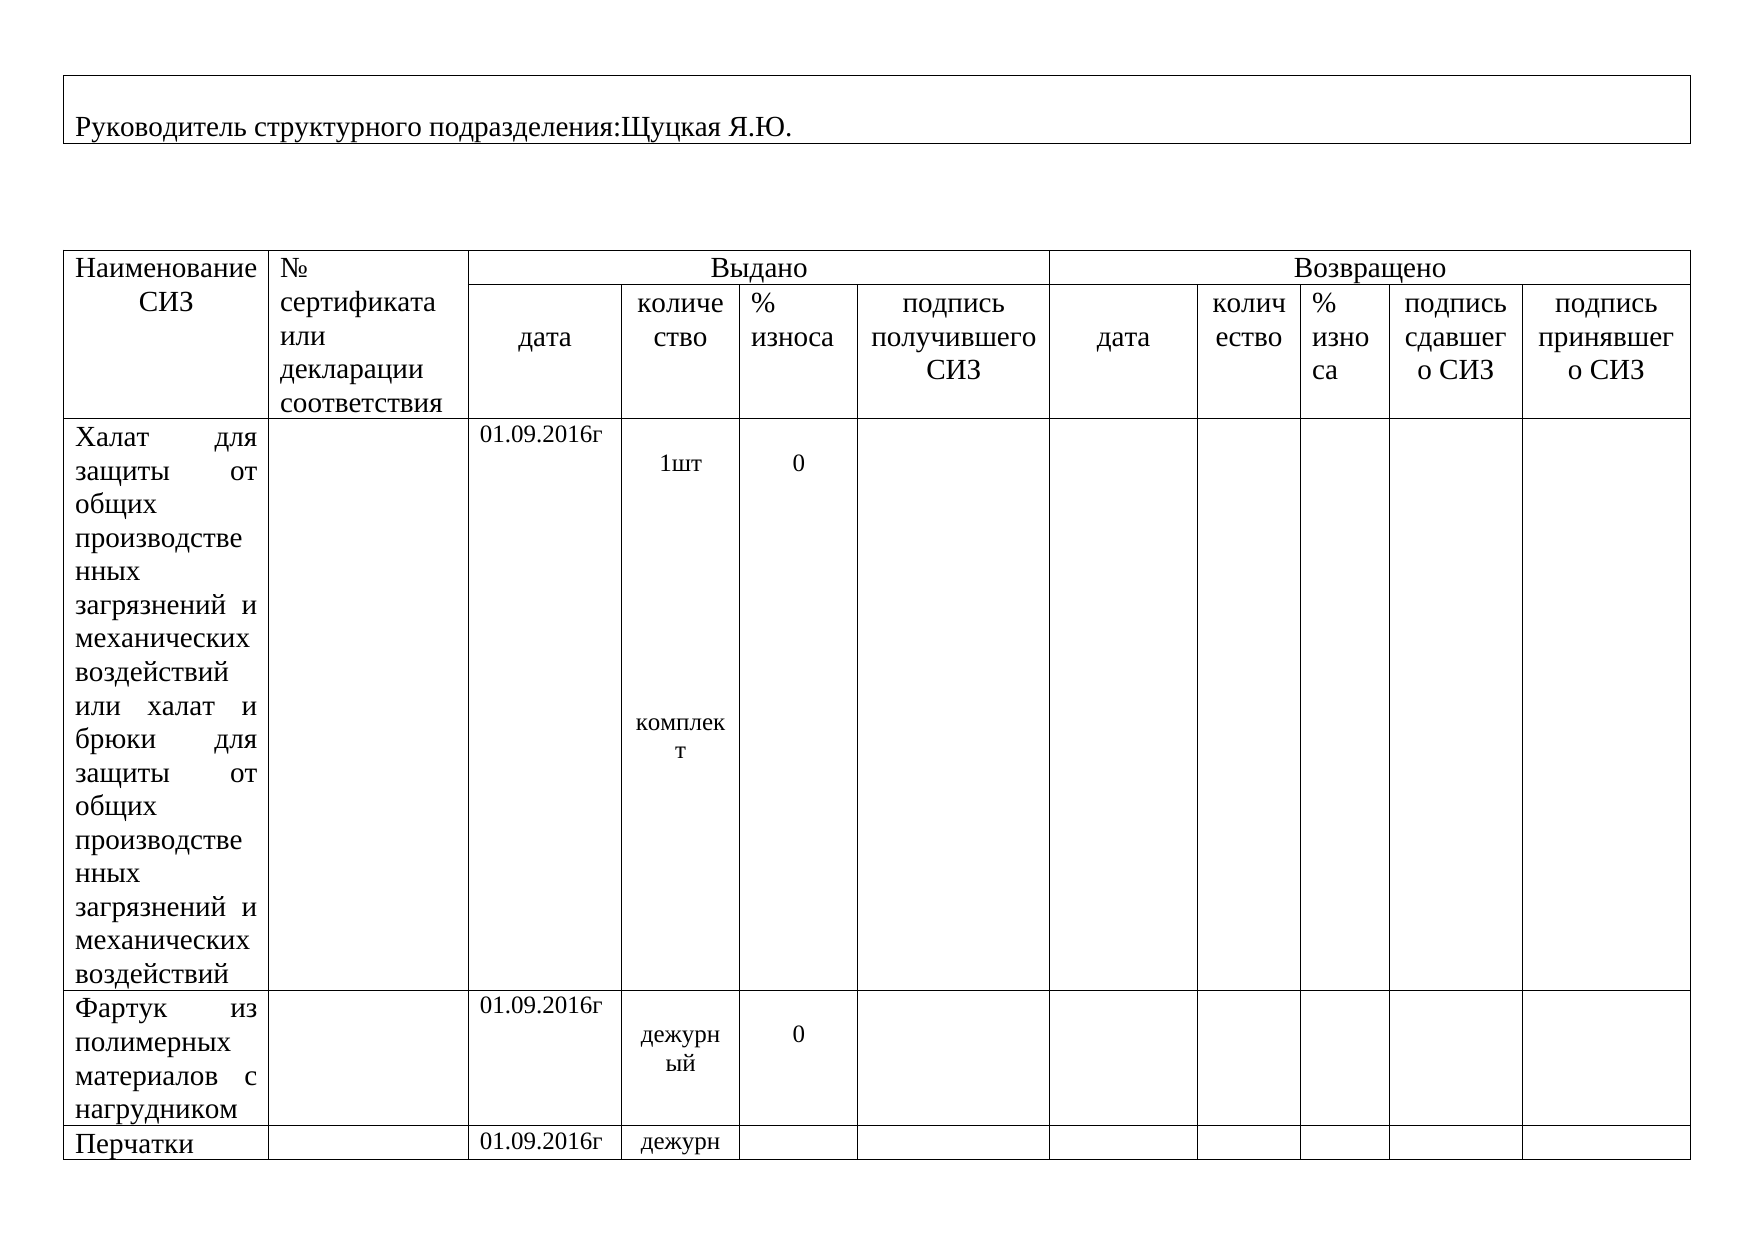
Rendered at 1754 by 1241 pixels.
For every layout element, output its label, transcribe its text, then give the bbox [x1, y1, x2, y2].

table_cell [858, 419, 1049, 989]
table_cell [1390, 419, 1522, 989]
table_cell [269, 991, 468, 1125]
table_cell [269, 419, 468, 989]
table_cell % износа [740, 285, 857, 418]
table_cell 01.09.2016г [469, 419, 621, 989]
table_header Выдано [469, 251, 1049, 284]
table_cell количество [622, 285, 739, 418]
table_cell 1шт комплект [622, 419, 739, 989]
table_cell % износа [1301, 285, 1389, 418]
table_cell подпись сдавшего СИЗ [1390, 285, 1522, 418]
table_cell [1390, 991, 1522, 1125]
table_cell дата [469, 285, 621, 418]
table_cell [1301, 1126, 1389, 1159]
table_cell 01.09.2016г [469, 1126, 621, 1159]
table_cell [1523, 419, 1690, 989]
table_cell [1301, 419, 1389, 989]
table_cell дежурные [622, 1126, 739, 1159]
table_header № сертификата или декларации соответствия [269, 251, 468, 418]
table_cell [1198, 1126, 1300, 1159]
table_cell Фартук из полимерных материалов с нагрудником [64, 991, 268, 1125]
table_cell Халат для защиты от общих производственных загрязнений и механических воздействий или халат и брюки для защиты от общих производственных загрязнений и механических воздействий [64, 419, 268, 989]
table_cell [1198, 419, 1300, 989]
table_cell [1523, 1126, 1690, 1159]
table_cell Руководитель структурного подразделения:Щуцкая Я.Ю. [64, 76, 1690, 143]
table_cell [1523, 991, 1690, 1125]
table_cell 01.09.2016г [469, 991, 621, 1125]
table_cell дежурный [622, 991, 739, 1125]
table_cell [1301, 991, 1389, 1125]
table_header Возвращено [1050, 251, 1690, 284]
table_cell [1050, 419, 1197, 989]
table_header Наименование СИЗ [64, 251, 268, 418]
table_cell дата [1050, 285, 1197, 418]
table_cell [269, 1126, 468, 1159]
table_cell [858, 1126, 1049, 1159]
table_cell подпись получившего СИЗ [858, 285, 1049, 418]
table_cell [1198, 991, 1300, 1125]
table_cell 0 [740, 991, 857, 1125]
table_cell [1390, 1126, 1522, 1159]
table_cell [858, 991, 1049, 1125]
table_cell [1050, 991, 1197, 1125]
table_cell 0 [740, 1126, 857, 1159]
table_cell Перчатки резиновые [64, 1126, 268, 1159]
table_cell [1050, 1126, 1197, 1159]
table_cell подпись принявшего СИЗ [1523, 285, 1690, 418]
table_cell количество [1198, 285, 1300, 418]
table_cell 0 [740, 419, 857, 989]
